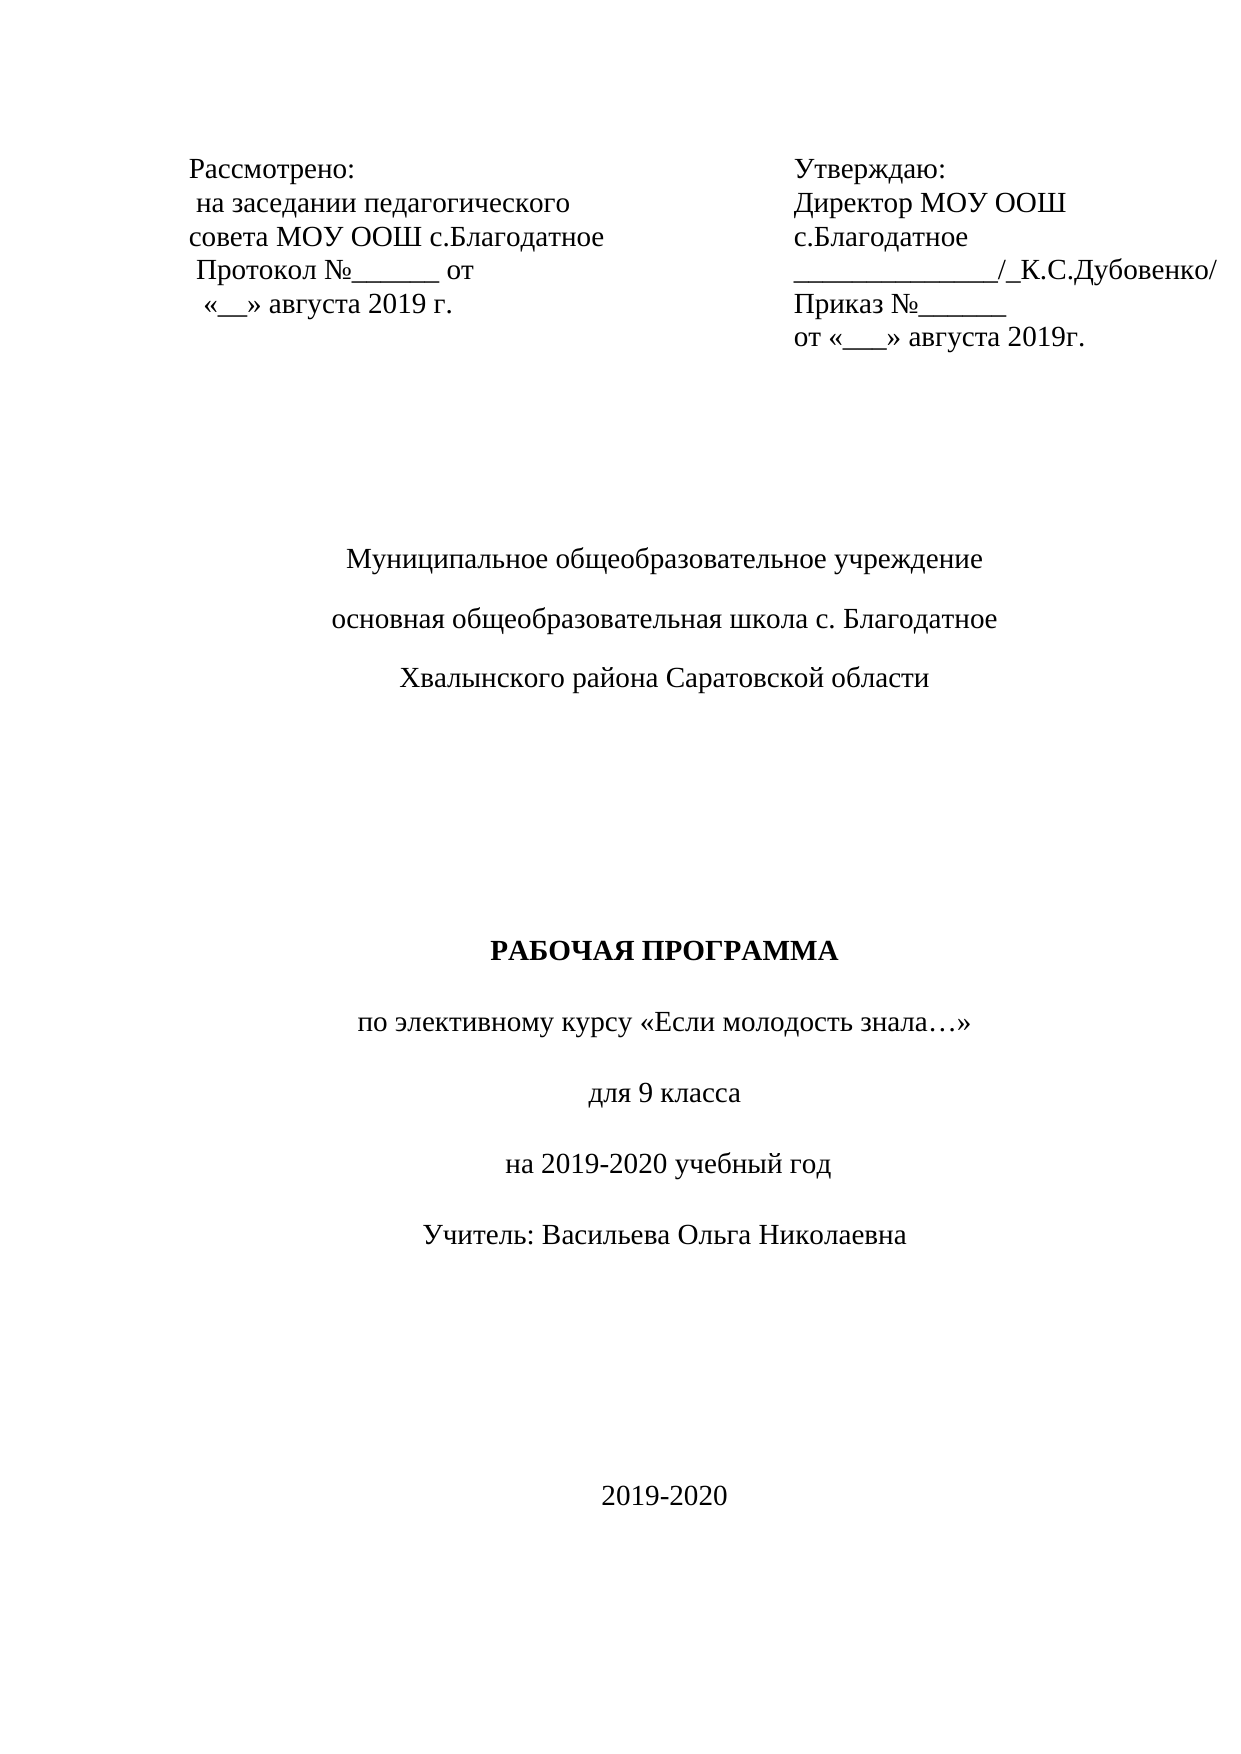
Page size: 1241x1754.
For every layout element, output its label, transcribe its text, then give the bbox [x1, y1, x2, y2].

table_header Утверждаю: Директор МОУ ООШ с.Благодатное ______________/_К.С.Дубовенко/ Приказ №______ от «___» августа 2019г. [782, 152, 1228, 470]
text Хвалынского района Саратовской области [177, 660, 1152, 694]
text РАБОЧАЯ ПРОГРАММА [177, 933, 1152, 966]
text на 2019-2020 учебный год [177, 1146, 1152, 1180]
text для 9 класса [177, 1075, 1152, 1109]
text основная общеобразовательная школа с. Благодатное [177, 601, 1152, 634]
text 2019-2020 [177, 1478, 1152, 1512]
text по элективному курсу «Если молодость знала…» [177, 1004, 1152, 1038]
text Учитель: Васильева Ольга Николаевна [177, 1217, 1152, 1251]
table_header Рассмотрено: на заседании педагогического совета МОУ ООШ с.Благодатное Протокол №______ от «__» августа 2019 г. [177, 152, 782, 470]
text Муниципальное общеобразовательное учреждение [177, 541, 1152, 575]
